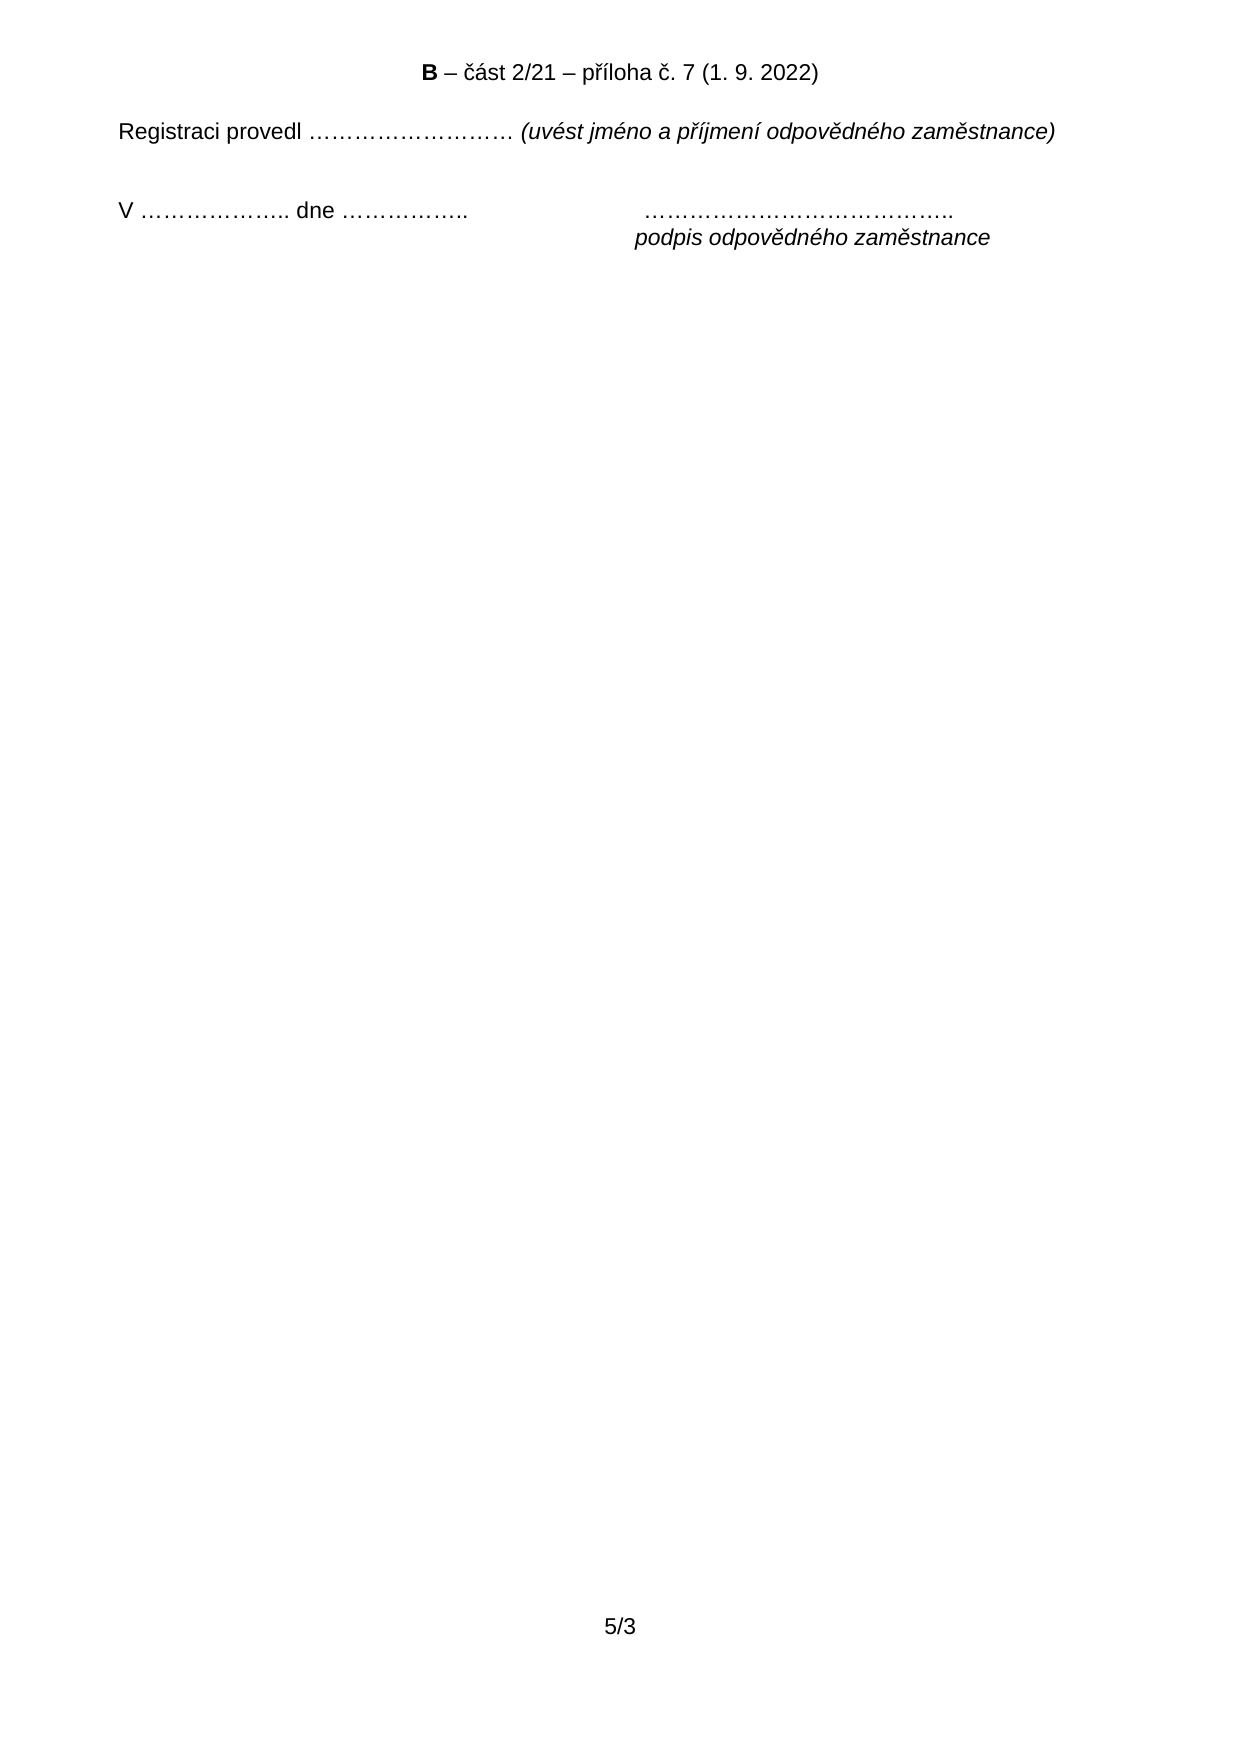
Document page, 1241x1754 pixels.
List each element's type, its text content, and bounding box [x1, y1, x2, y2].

text Registraci provedl ……………………… (uvést jméno a příjmení odpovědného zaměstnance) [118, 118, 1122, 144]
text podpis odpovědného zaměstnance [118, 223, 1122, 250]
text V ……………….. dne …………….. ………………………………….. [118, 197, 1122, 223]
